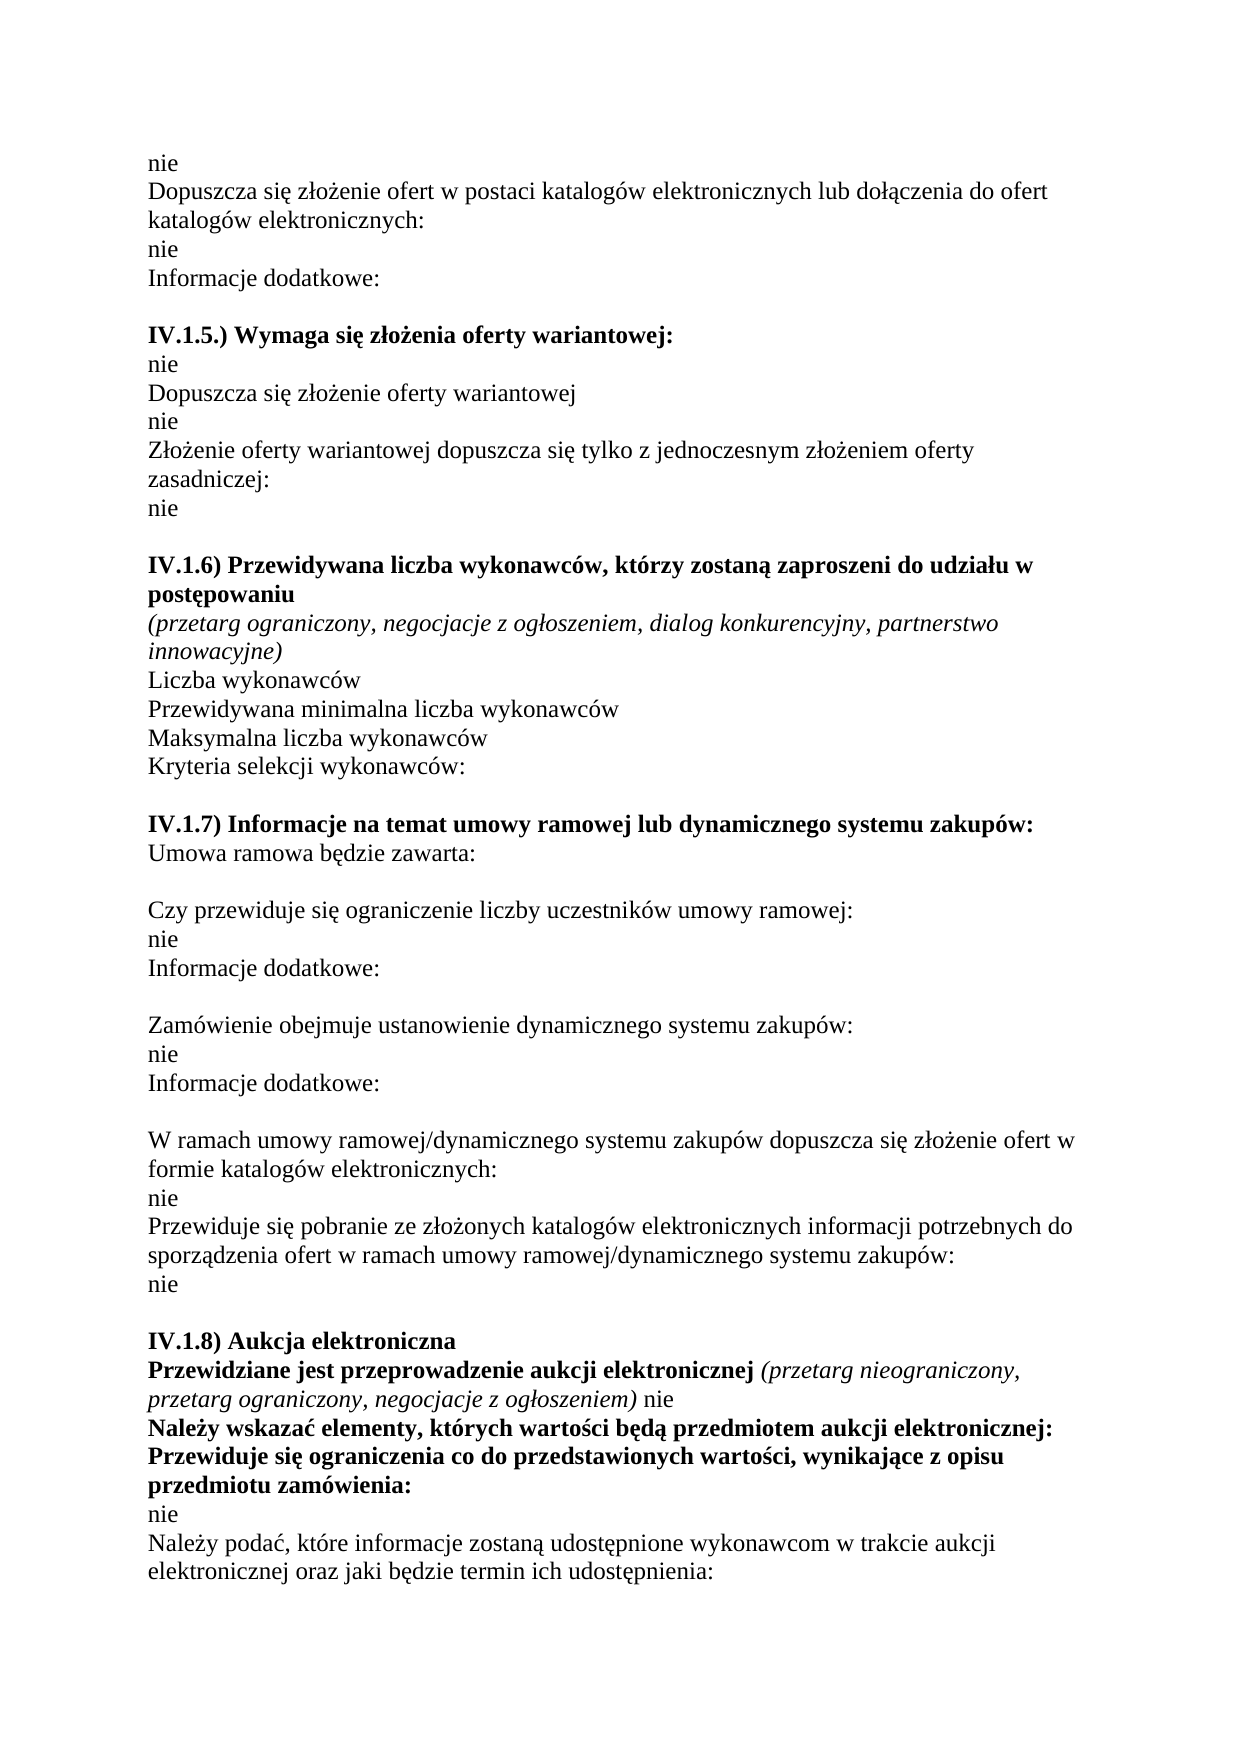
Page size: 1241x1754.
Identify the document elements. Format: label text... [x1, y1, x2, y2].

text nie Dopuszcza się złożenie ofert w postaci katalogów elektronicznych lub dołączenia do ofert katalogów elektronicznych: nie Informacje dodatkowe: [148, 148, 1093, 291]
text IV.1.6) Przewidywana liczba wykonawców, którzy zostaną zaproszeni do udziału w postępowaniu (przetarg ograniczony, negocjacje z ogłoszeniem, dialog konkurencyjny, partnerstwo innowacyjne) [148, 521, 1093, 665]
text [148, 1298, 1093, 1585]
text IV.1.5.) Wymaga się złożenia oferty wariantowej: [148, 291, 1093, 349]
text Umowa ramowa będzie zawarta: Czy przewiduje się ograniczenie liczby uczestników umowy ramowej: nie Informacje dodatkowe: Zamówienie obejmuje ustanowienie dynamicznego systemu zakupów: nie Informacje dodatkowe: W ramach umowy ramowej/dynamicznego systemu zakupów dopuszcza się złożenie ofert w formie katalogów elektronicznych: nie Przewiduje się pobranie ze złożonych katalogów elektronicznych informacji potrzebnych do sporządzenia ofert w ramach umowy ramowej/dynamicznego systemu zakupów: nie [148, 838, 1093, 1298]
text Liczba wykonawców Przewidywana minimalna liczba wykonawców Maksymalna liczba wykonawców Kryteria selekcji wykonawców: [148, 665, 1093, 780]
text IV.1.7) Informacje na temat umowy ramowej lub dynamicznego systemu zakupów: [148, 780, 1093, 838]
text nie Dopuszcza się złożenie oferty wariantowej nie Złożenie oferty wariantowej dopuszcza się tylko z jednoczesnym złożeniem oferty zasadniczej: nie [148, 349, 1093, 521]
